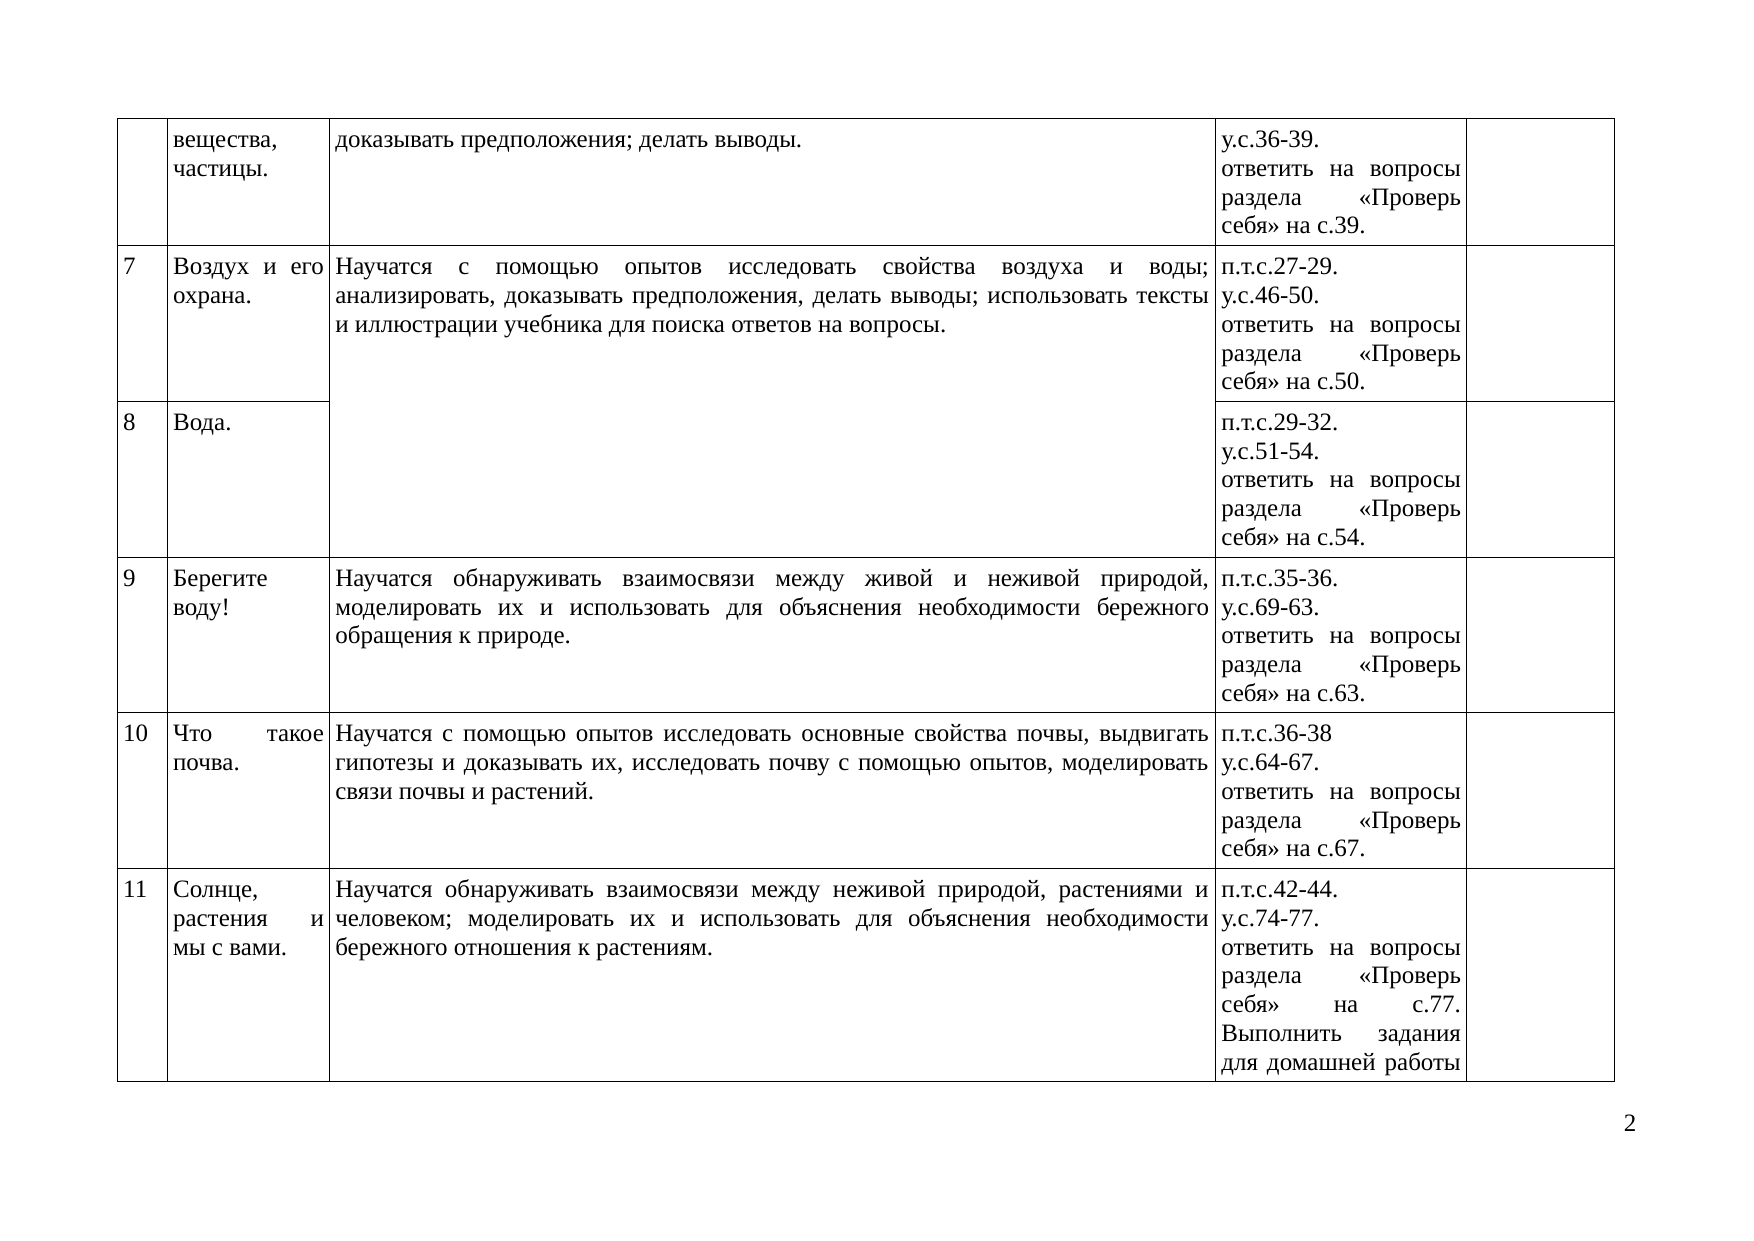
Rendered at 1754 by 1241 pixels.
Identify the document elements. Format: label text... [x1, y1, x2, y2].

table_cell п.т.с.29-32. у.с.51-54. ответить на вопросы раздела «Проверь себя» на с.54. [1216, 402, 1466, 557]
table_cell [1467, 558, 1614, 712]
table_cell Берегите воду! [168, 558, 329, 712]
table_cell [1467, 246, 1614, 401]
table_cell п.т.с.35-36. у.с.69-63. ответить на вопросы раздела «Проверь себя» на с.63. [1216, 558, 1466, 712]
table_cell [168, 119, 329, 245]
table_cell 7 [118, 246, 167, 401]
table_cell Воздух и его охрана. [168, 246, 329, 401]
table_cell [330, 869, 1215, 1081]
table_cell [1467, 402, 1614, 557]
table_cell [1467, 869, 1614, 1081]
table_cell Вода. [168, 402, 329, 557]
table_cell Научатся обнаруживать взаимосвязи между живой и неживой природой, моделировать их и использовать для объяснения необходимости бережного обращения к природе. [330, 558, 1215, 712]
table_cell п.т.с.27-29. у.с.46-50. ответить на вопросы раздела «Проверь себя» на с.50. [1216, 246, 1466, 401]
table_cell [1467, 119, 1614, 245]
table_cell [1216, 869, 1466, 1081]
table_cell 8 [118, 402, 167, 557]
table_cell 10 [118, 713, 167, 868]
table_cell Что такое почва. [168, 713, 329, 868]
table_cell Научатся с помощью опытов исследовать свойства воздуха и воды; анализировать, доказывать предположения, делать выводы; использовать тексты и иллюстрации учебника для поиска ответов на вопросы. [330, 246, 1215, 557]
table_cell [330, 119, 1215, 245]
table_cell 6 [118, 119, 167, 245]
table_cell Научатся с помощью опытов исследовать основные свойства почвы, выдвигать гипотезы и доказывать их, исследовать почву с помощью опытов, моделировать связи почвы и растений. [330, 713, 1215, 868]
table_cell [1216, 119, 1466, 245]
table_cell 11 [118, 869, 167, 1081]
table_cell [1467, 713, 1614, 868]
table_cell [168, 869, 329, 1081]
table_cell 9 [118, 558, 167, 712]
table_cell п.т.с.36-38 у.с.64-67. ответить на вопросы раздела «Проверь себя» на с.67. [1216, 713, 1466, 868]
